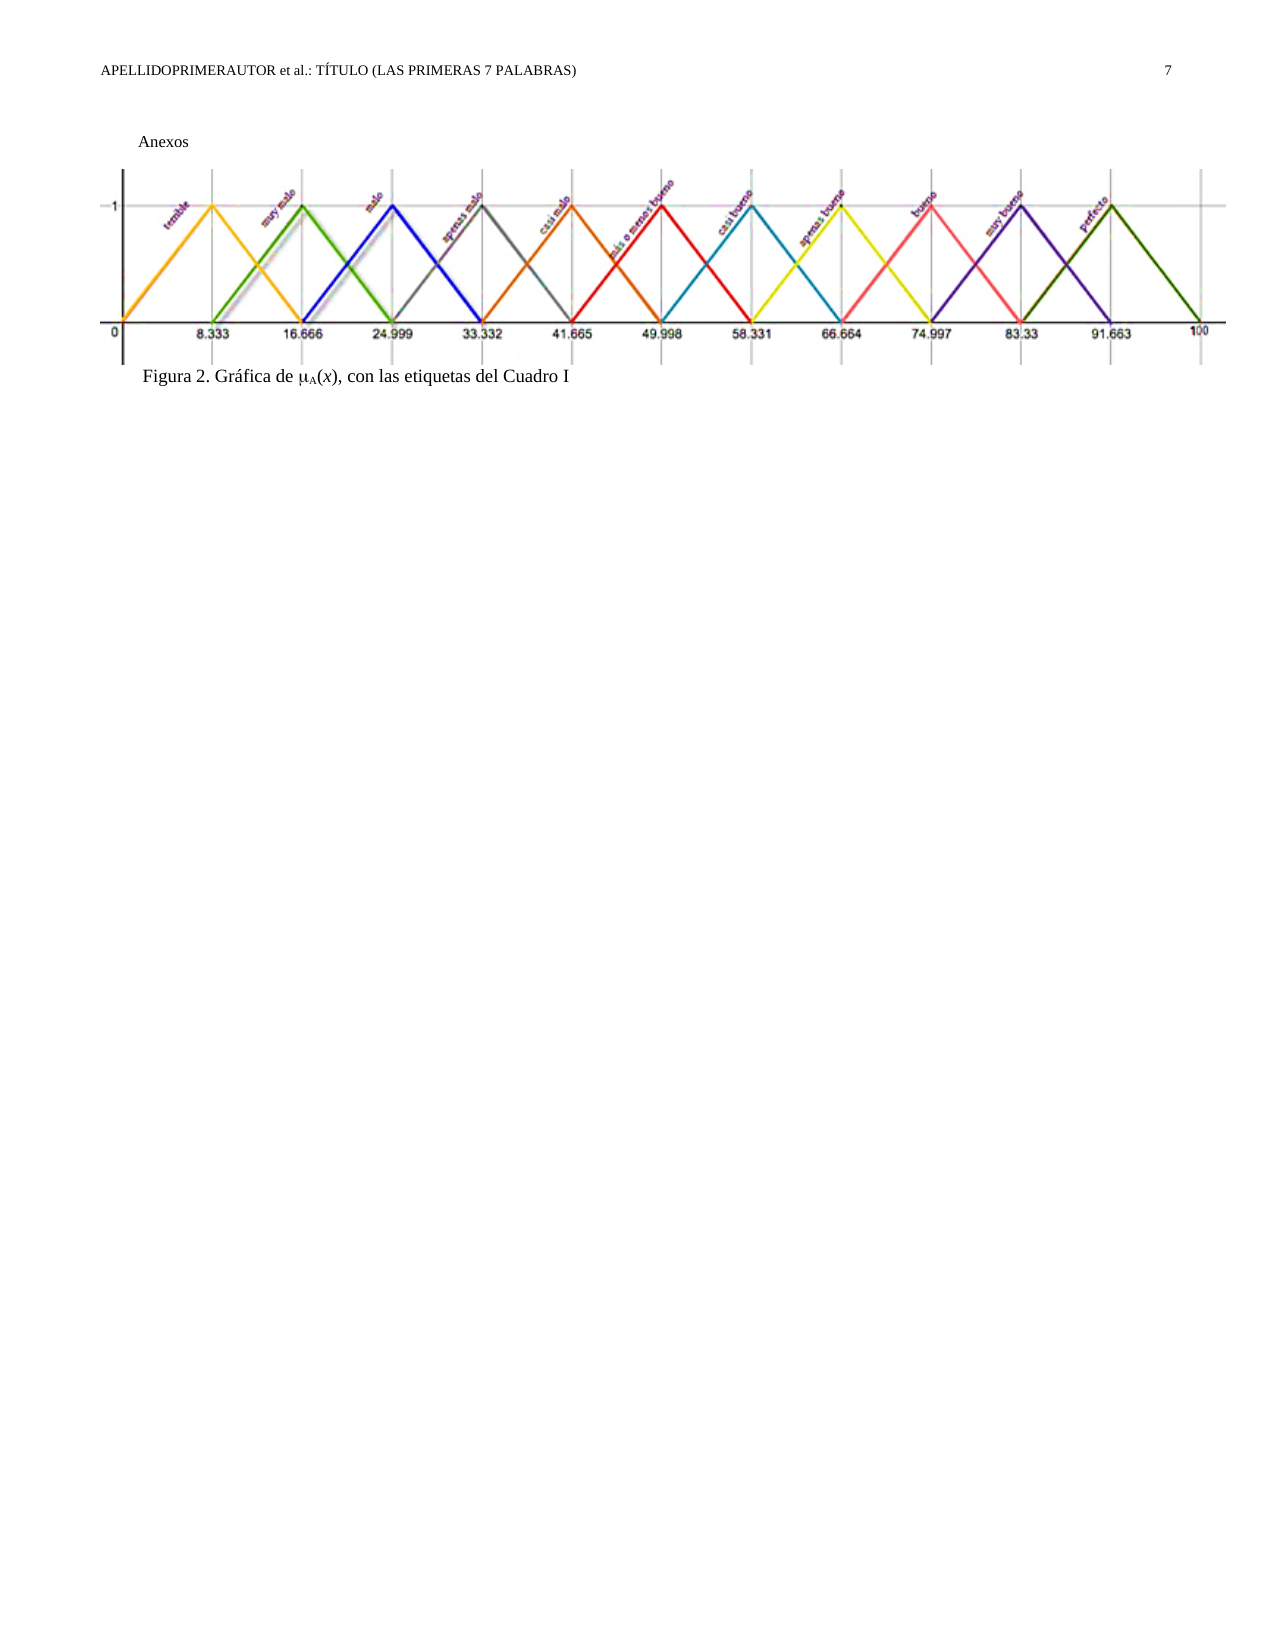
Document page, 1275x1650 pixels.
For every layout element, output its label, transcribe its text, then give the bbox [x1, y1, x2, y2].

text Figura 2. Gráfica de A(x), con las etiquetas del Cuadro I [142, 365, 1174, 387]
picture [100, 169, 1226, 365]
list Anexos [138, 131, 1174, 151]
